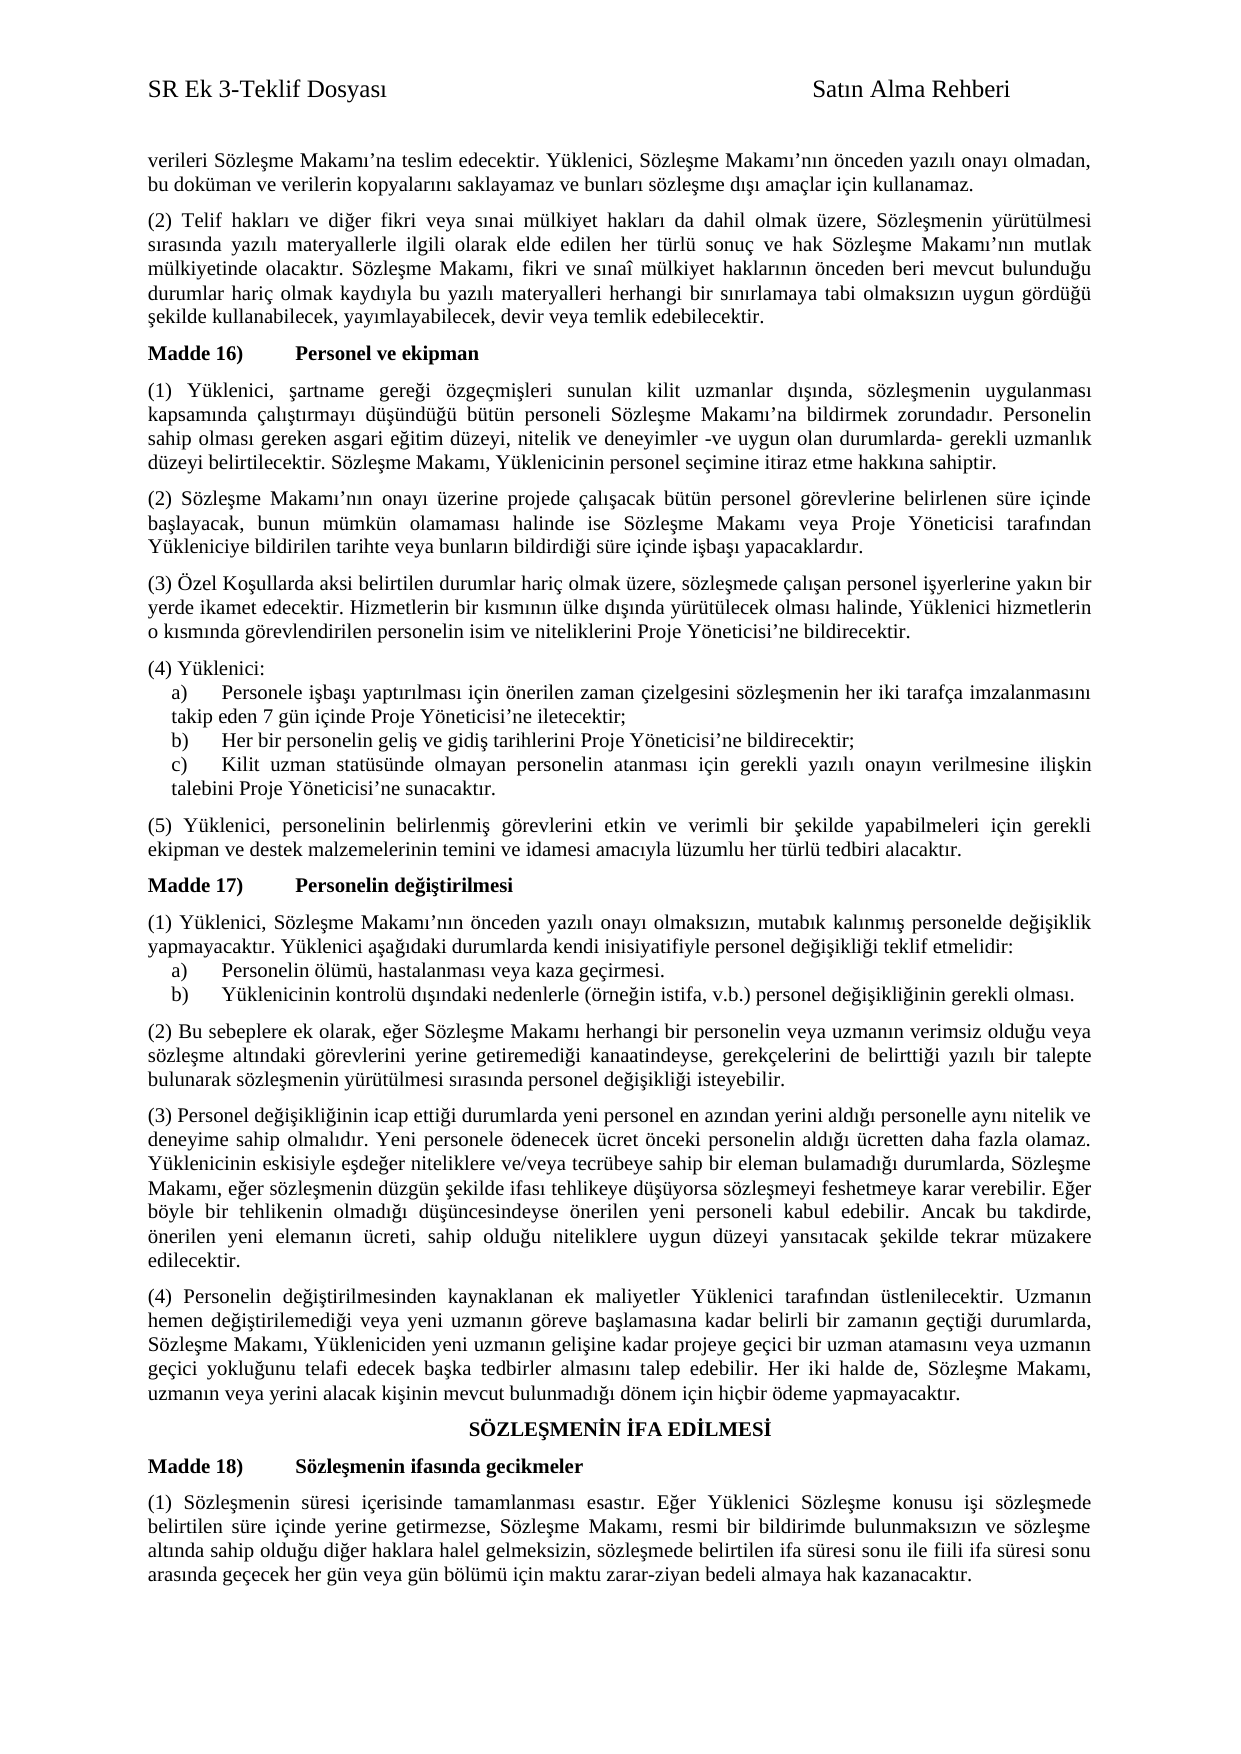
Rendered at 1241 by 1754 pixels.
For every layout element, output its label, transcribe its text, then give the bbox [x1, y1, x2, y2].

text (3) Özel Koşullarda aksi belirtilen durumlar hariç olmak üzere, sözleşmede çalışan personel işyerlerine yakın bir yerde ikamet edecektir. Hizmetlerin bir kısmının ülke dışında yürütülecek olması halinde, Yüklenici hizmetlerin o kısmında görevlendirilen personelin isim ve niteliklerini Proje Yöneticisi’ne bildirecektir. [148, 571, 1093, 643]
text (5) Yüklenici, personelinin belirlenmiş görevlerini etkin ve verimli bir şekilde yapabilmeleri için gerekli ekipman ve destek malzemelerinin temini ve idamesi amacıyla lüzumlu her türlü tedbiri alacaktır. [148, 813, 1093, 861]
text b) Her bir personelin geliş ve gidiş tarihlerini Proje Yöneticisi’ne bildirecektir; [148, 728, 1093, 752]
text c) Kilit uzman statüsünde olmayan personelin atanması için gerekli yazılı onayın verilmesine ilişkin talebini Proje Yöneticisi’ne sunacaktır. [171, 752, 1093, 800]
text (3) Personel değişikliğinin icap ettiği durumlarda yeni personel en azından yerini aldığı personelle aynı nitelik ve deneyime sahip olmalıdır. Yeni personele ödenecek ücret önceki personelin aldığı ücretten daha fazla olamaz. Yüklenicinin eskisiyle eşdeğer niteliklere ve/veya tecrübeye sahip bir eleman bulamadığı durumlarda, Sözleşme Makamı, eğer sözleşmenin düzgün şekilde ifası tehlikeye düşüyorsa sözleşmeyi feshetmeye karar verebilir. Eğer böyle bir tehlikenin olmadığı düşüncesindeyse önerilen yeni personeli kabul edebilir. Ancak bu takdirde, önerilen yeni elemanın ücreti, sahip olduğu niteliklere uygun düzeyi yansıtacak şekilde tekrar müzakere edilecektir. [148, 1103, 1093, 1272]
text (1) Yüklenici, şartname gereği özgeçmişleri sunulan kilit uzmanlar dışında, sözleşmenin uygulanması kapsamında çalıştırmayı düşündüğü bütün personeli Sözleşme Makamı’na bildirmek zorundadır. Personelin sahip olması gereken asgari eğitim düzeyi, nitelik ve deneyimler -ve uygun olan durumlarda- gerekli uzmanlık düzeyi belirtilecektir. Sözleşme Makamı, Yüklenicinin personel seçimine itiraz etme hakkına sahiptir. [148, 378, 1093, 474]
text b) Yüklenicinin kontrolü dışındaki nedenlerle (örneğin istifa, v.b.) personel değişikliğinin gerekli olması. [171, 982, 1093, 1006]
text (4) Yüklenici: [148, 656, 1093, 680]
list Sözleşmenin ifasında gecikmeler [148, 1453, 1093, 1478]
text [148, 148, 1093, 196]
text a) Personelin ölümü, hastalanması veya kaza geçirmesi. [148, 958, 1093, 982]
text SÖZLEŞMENİN İFA EDİLMESİ [148, 1417, 1093, 1441]
list Personelin değiştirilmesi [148, 873, 1093, 897]
text (2) Bu sebeplere ek olarak, eğer Sözleşme Makamı herhangi bir personelin veya uzmanın verimsiz olduğu veya sözleşme altındaki görevlerini yerine getiremediği kanaatindeyse, gerekçelerini de belirttiği yazılı bir talepte bulunarak sözleşmenin yürütülmesi sırasında personel değişikliği isteyebilir. [148, 1018, 1093, 1091]
text (1) Yüklenici, Sözleşme Makamı’nın önceden yazılı onayı olmaksızın, mutabık kalınmış personelde değişiklik yapmayacaktır. Yüklenici aşağıdaki durumlarda kendi inisiyatifiyle personel değişikliği teklif etmelidir: [148, 910, 1093, 958]
text (4) Personelin değiştirilmesinden kaynaklanan ek maliyetler Yüklenici tarafından üstlenilecektir. Uzmanın hemen değiştirilemediği veya yeni uzmanın göreve başlamasına kadar belirli bir zamanın geçtiği durumlarda, Sözleşme Makamı, Yükleniciden yeni uzmanın gelişine kadar projeye geçici bir uzman atamasını veya uzmanın geçici yokluğunu telafi edecek başka tedbirler almasını talep edebilir. Her iki halde de, Sözleşme Makamı, uzmanın veya yerini alacak kişinin mevcut bulunmadığı dönem için hiçbir ödeme yapmayacaktır. [148, 1284, 1093, 1404]
text (2) Sözleşme Makamı’nın onayı üzerine projede çalışacak bütün personel görevlerine belirlenen süre içinde başlayacak, bunun mümkün olamaması halinde ise Sözleşme Makamı veya Proje Yöneticisi tarafından Yükleniciye bildirilen tarihte veya bunların bildirdiği süre içinde işbaşı yapacaklardır. [148, 486, 1093, 558]
text a) Personele işbaşı yaptırılması için önerilen zaman çizelgesini sözleşmenin her iki tarafça imzalanmasını takip eden 7 gün içinde Proje Yöneticisi’ne iletecektir; [171, 680, 1093, 728]
list Personel ve ekipman [148, 341, 1093, 365]
text (1) Sözleşmenin süresi içerisinde tamamlanması esastır. Eğer Yüklenici Sözleşme konusu işi sözleşmede belirtilen süre içinde yerine getirmezse, Sözleşme Makamı, resmi bir bildirimde bulunmaksızın ve sözleşme altında sahip olduğu diğer haklara halel gelmeksizin, sözleşmede belirtilen ifa süresi sonu ile fiili ifa süresi sonu arasında geçecek her gün veya gün bölümü için maktu zarar-ziyan bedeli almaya hak kazanacaktır. [148, 1490, 1093, 1586]
text (2) Telif hakları ve diğer fikri veya sınai mülkiyet hakları da dahil olmak üzere, Sözleşmenin yürütülmesi sırasında yazılı materyallerle ilgili olarak elde edilen her türlü sonuç ve hak Sözleşme Makamı’nın mutlak mülkiyetinde olacaktır. Sözleşme Makamı, fikri ve sınaî mülkiyet haklarının önceden beri mevcut bulunduğu durumlar hariç olmak kaydıyla bu yazılı materyalleri herhangi bir sınırlamaya tabi olmaksızın uygun gördüğü şekilde kullanabilecek, yayımlayabilecek, devir veya temlik edebilecektir. [148, 208, 1093, 328]
